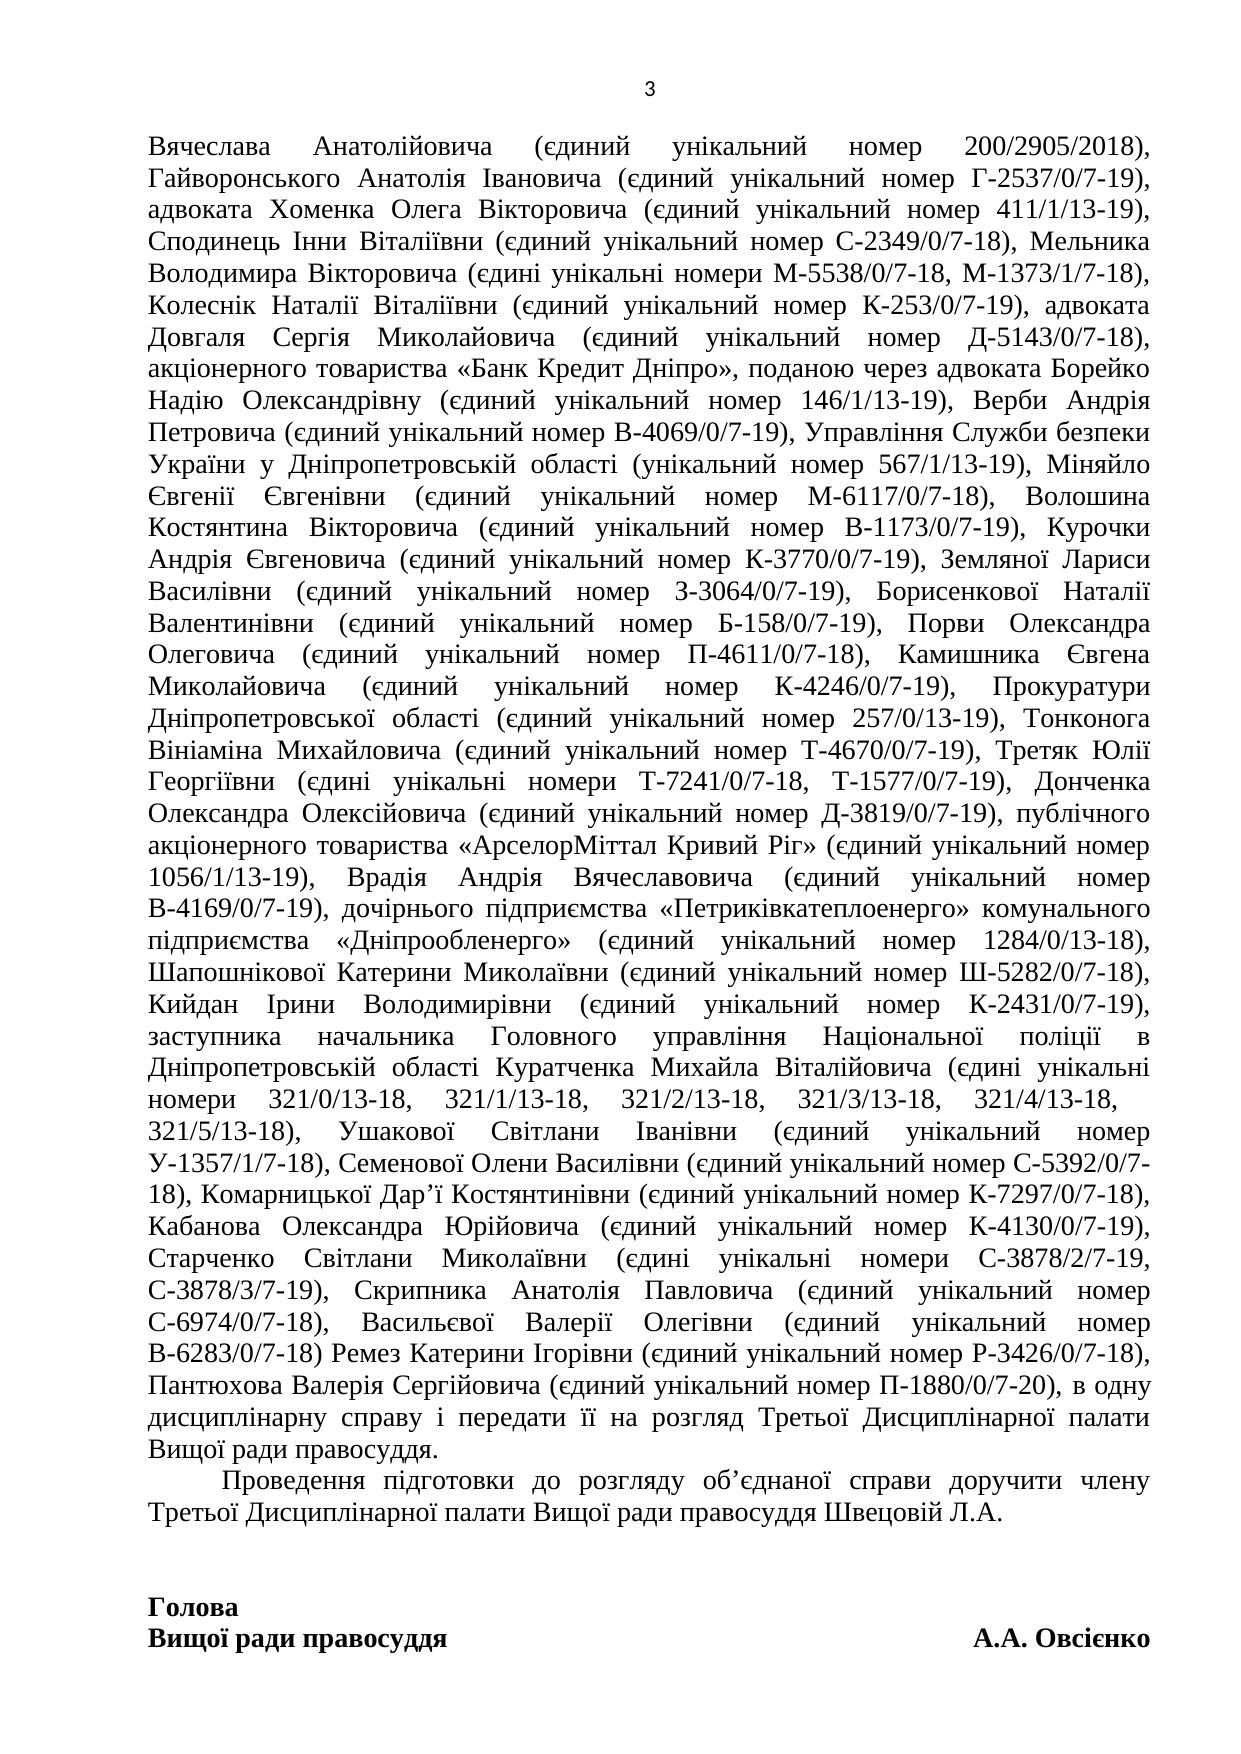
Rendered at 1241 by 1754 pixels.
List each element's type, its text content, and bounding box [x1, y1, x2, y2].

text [148, 130, 1152, 1464]
text Вищої ради правосуддя А.А. Овсієнко [148, 1622, 1152, 1654]
text Проведення підготовки до розгляду об’єднаної справи доручити члену Третьої Дисциплінарної палати Вищої ради правосуддя Швецовій Л.А. [148, 1464, 1152, 1527]
text Голова [148, 1591, 1152, 1622]
